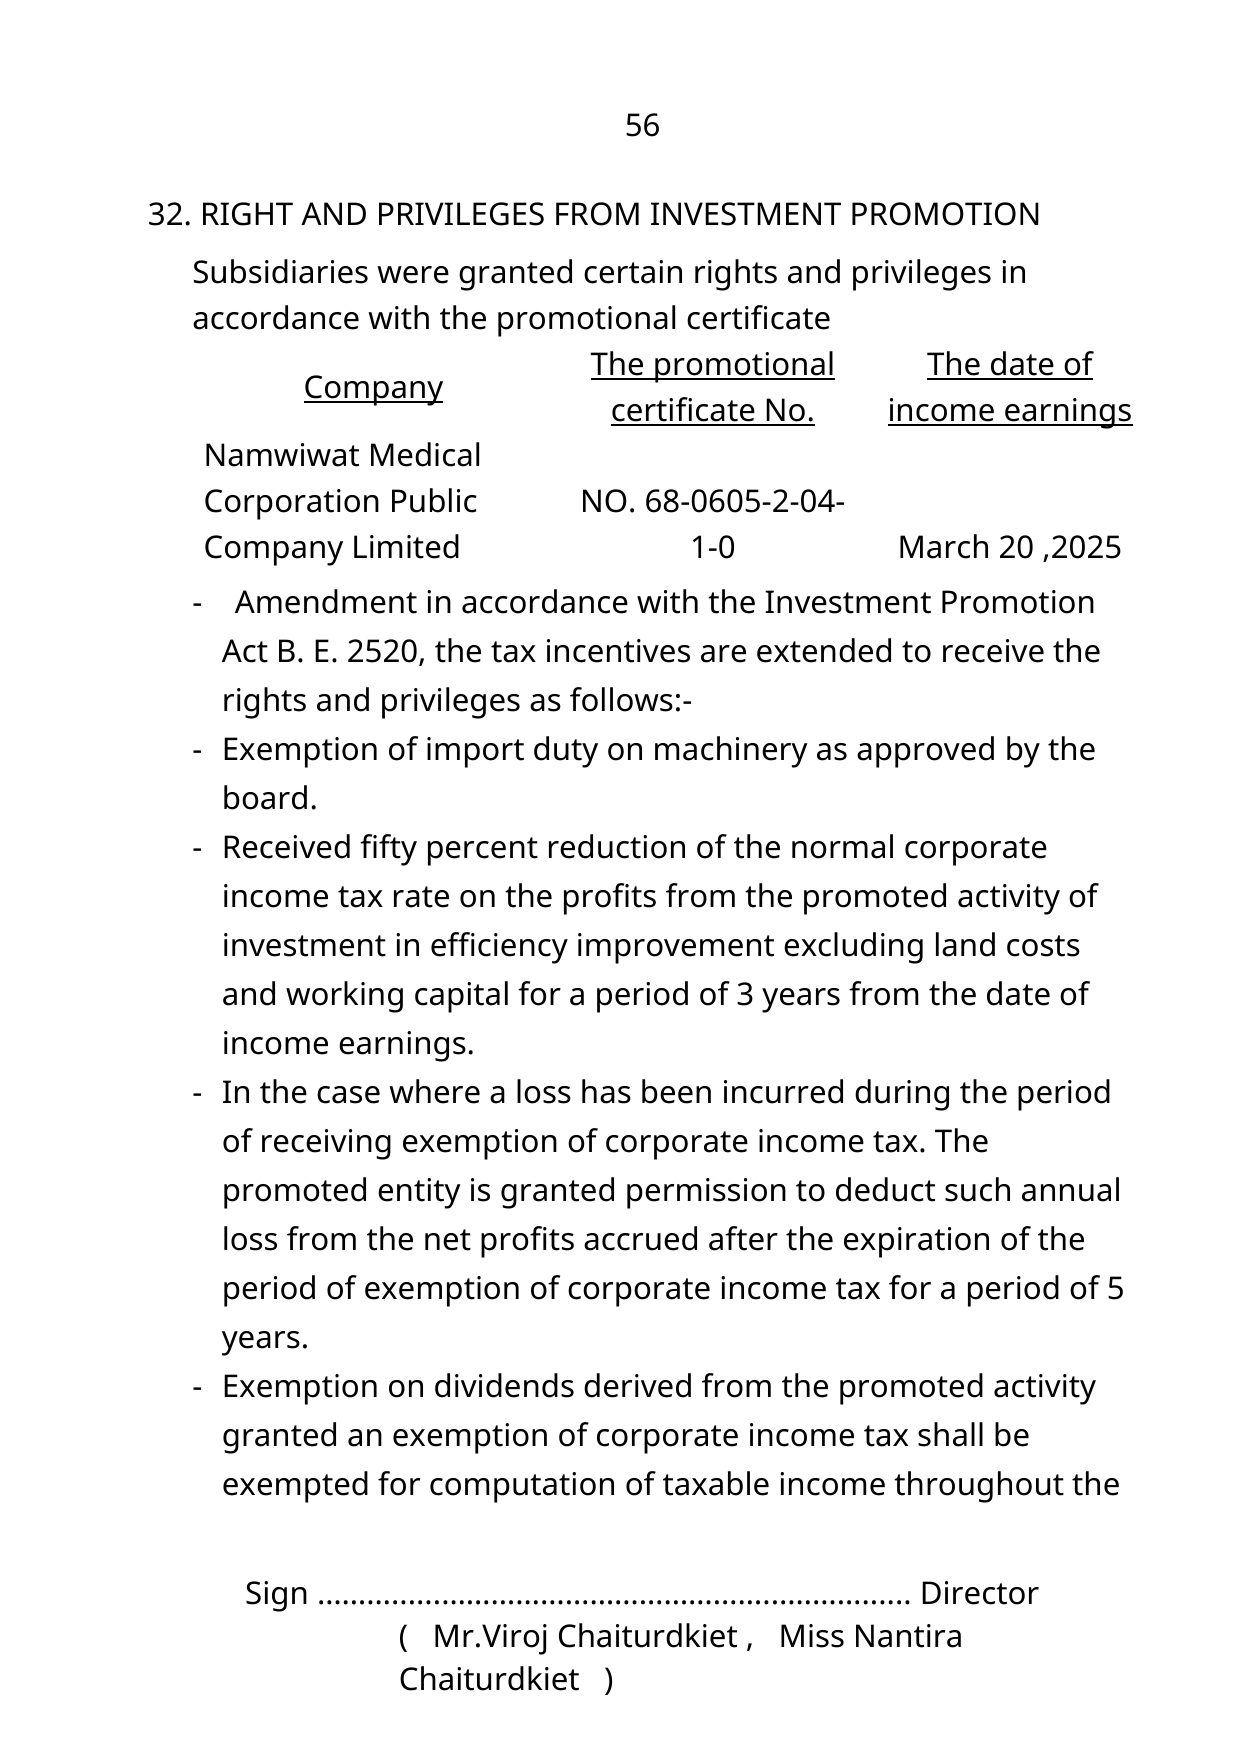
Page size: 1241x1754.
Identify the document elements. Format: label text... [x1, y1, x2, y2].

text - Exemption of import duty on machinery as approved by the board. [192, 727, 1137, 819]
text Subsidiaries were granted certain rights and privileges in accordance with the promotional certificate [192, 247, 1137, 338]
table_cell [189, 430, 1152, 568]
text - Received fifty percent reduction of the normal corporate income tax rate on the profits from the promoted activity of investment in efficiency improvement excluding land costs and working capital for a period of 3 years from the date of income earnings. [192, 825, 1137, 1063]
text 32. RIGHT AND PRIVILEGES FROM INVESTMENT PROMOTION [148, 188, 1137, 234]
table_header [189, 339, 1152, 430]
text - Amendment in accordance with the Investment Promotion Act B. E. 2520, the tax incentives are extended to receive the rights and privileges as follows:- [192, 580, 1137, 721]
text - In the case where a loss has been incurred during the period of receiving exemption of corporate income tax. The promoted entity is granted permission to deduct such annual loss from the net profits accrued after the expiration of the period of exemption of corporate income tax for a period of 5 years. [192, 1070, 1137, 1357]
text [192, 1363, 1137, 1504]
